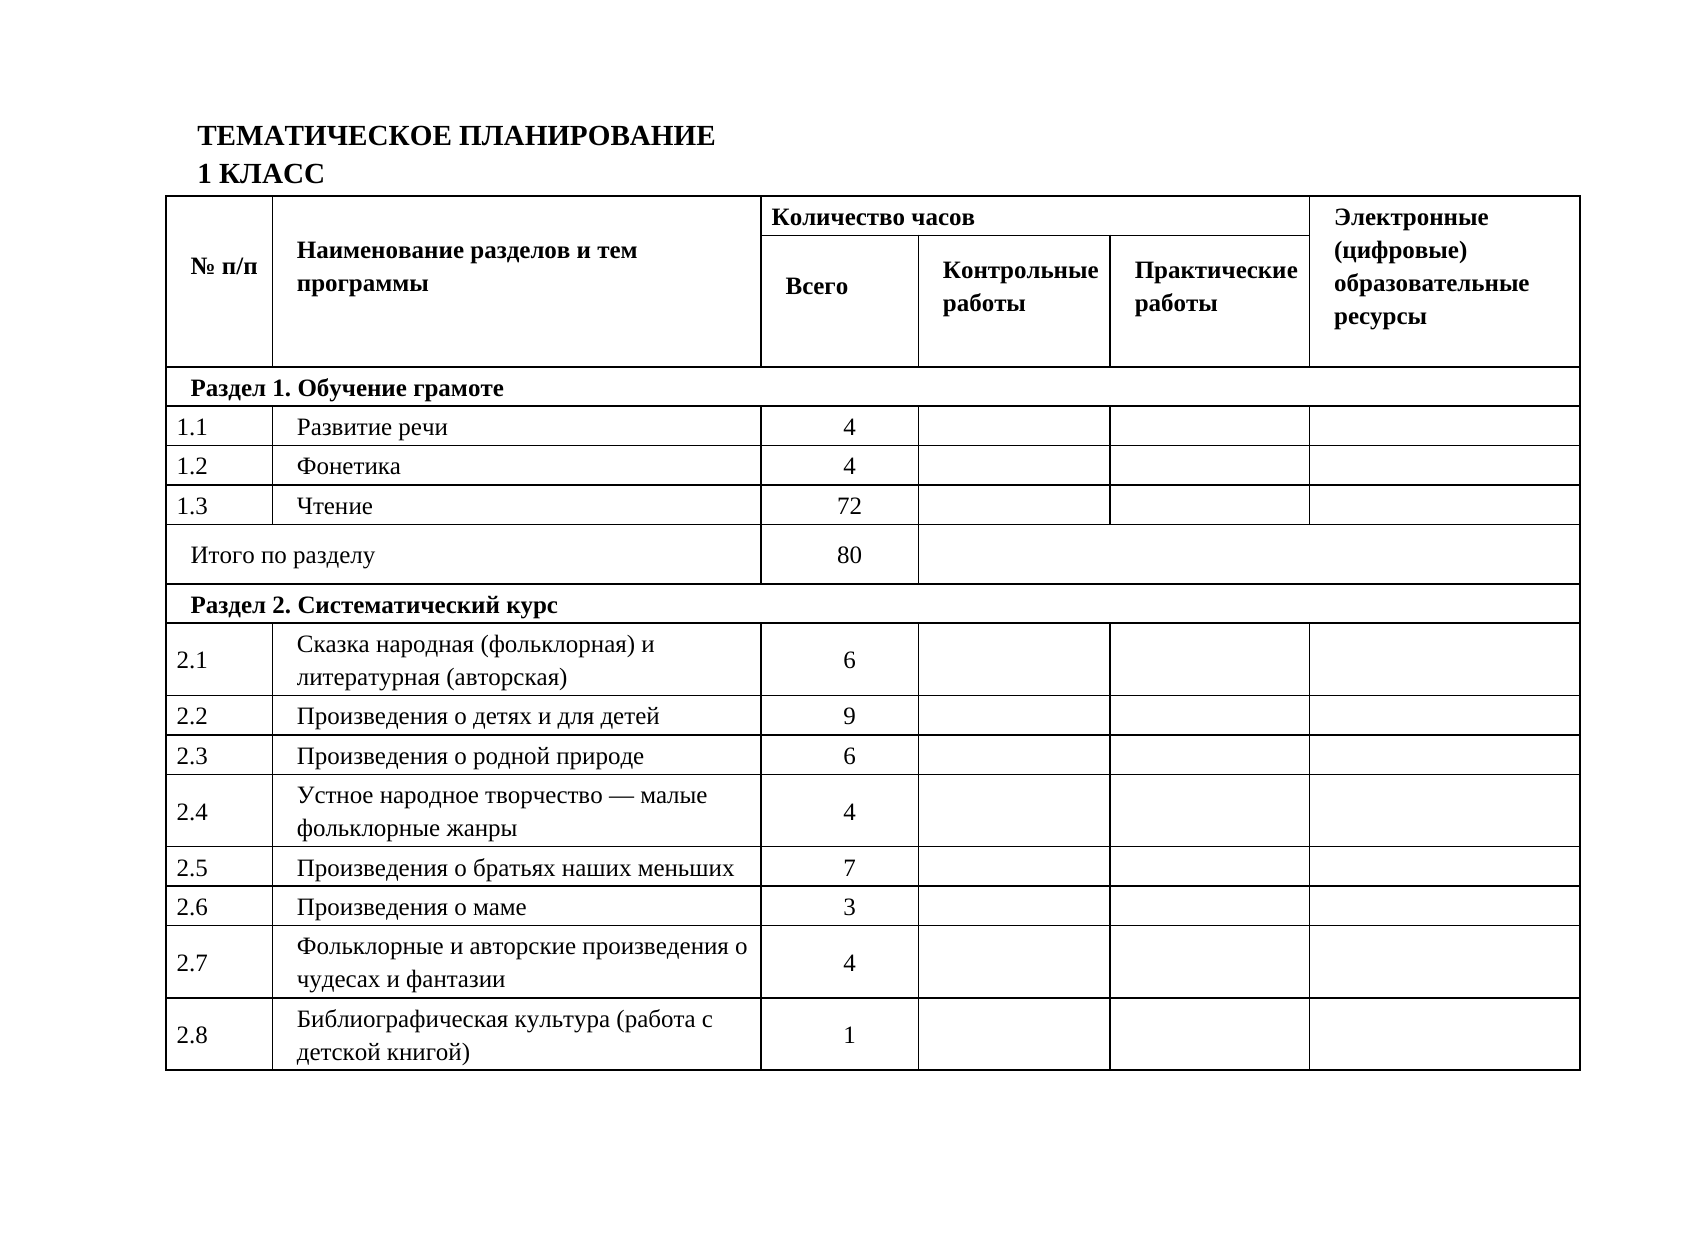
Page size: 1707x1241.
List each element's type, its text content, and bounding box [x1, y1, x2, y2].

table_cell [1310, 624, 1579, 695]
table_cell [1310, 847, 1579, 885]
table_cell Сказка народная (фольклорная) и литературная (авторская) [273, 624, 760, 695]
table_cell Развитие речи [273, 407, 760, 445]
table_cell 1.3 [167, 486, 272, 523]
table_cell [1310, 775, 1579, 846]
table_cell 6 [762, 624, 918, 695]
table_cell [1111, 407, 1309, 445]
table_cell [1310, 446, 1579, 484]
table_cell 4 [762, 407, 918, 445]
table_cell [919, 775, 1109, 846]
table_cell Библиографическая культура (работа с детской книгой) [273, 999, 760, 1069]
table_cell [1310, 696, 1579, 734]
table_cell 4 [762, 775, 918, 846]
table_cell 2.4 [167, 775, 272, 846]
table_cell 6 [762, 736, 918, 773]
table_cell 3 [762, 887, 918, 924]
table_cell 2.8 [167, 999, 272, 1069]
table_cell 4 [762, 926, 918, 997]
table_header № п/п [167, 197, 272, 366]
table_cell Произведения о маме [273, 887, 760, 924]
table_cell [1111, 999, 1309, 1069]
table_cell [919, 999, 1109, 1069]
table_cell [919, 696, 1109, 734]
table_cell [919, 926, 1109, 997]
table_cell Чтение [273, 486, 760, 523]
table_cell [1111, 736, 1309, 773]
table_cell Произведения о родной природе [273, 736, 760, 773]
table_cell Фольклорные и авторские произведения о чудесах и фантазии [273, 926, 760, 997]
table_cell [1310, 887, 1579, 924]
table_cell Раздел 1. Обучение грамоте [167, 368, 1579, 405]
table_cell [1111, 775, 1309, 846]
text ТЕМАТИЧЕСКОЕ ПЛАНИРОВАНИЕ [190, 118, 1618, 152]
table_cell [919, 525, 1579, 583]
table_cell [919, 486, 1109, 523]
table_cell Произведения о детях и для детей [273, 696, 760, 734]
table_cell [919, 887, 1109, 924]
table_cell [1310, 407, 1579, 445]
table_cell 1.2 [167, 446, 272, 484]
table_cell [919, 624, 1109, 695]
table_cell 4 [762, 446, 918, 484]
table_cell [919, 847, 1109, 885]
table_cell [1310, 736, 1579, 773]
table_cell 72 [762, 486, 918, 523]
table_cell 2.5 [167, 847, 272, 885]
table_cell Итого по разделу [167, 525, 760, 583]
table_header Количество часов [762, 197, 1309, 234]
table_cell [1310, 999, 1579, 1069]
table_cell 2.7 [167, 926, 272, 997]
table_cell [1111, 696, 1309, 734]
table_cell Устное народное творчество — малые фольклорные жанры [273, 775, 760, 846]
table_cell [919, 446, 1109, 484]
table_header Наименование разделов и тем программы [273, 197, 760, 366]
table_cell [919, 407, 1109, 445]
table_cell Фонетика [273, 446, 760, 484]
table_cell 1.1 [167, 407, 272, 445]
table_cell [1111, 624, 1309, 695]
table_cell [919, 736, 1109, 773]
table_cell [1111, 486, 1309, 523]
table_cell Всего [762, 236, 918, 366]
table_cell [1111, 847, 1309, 885]
table_cell 9 [762, 696, 918, 734]
table_cell 7 [762, 847, 918, 885]
table_cell Раздел 2. Систематический курс [167, 585, 1579, 622]
table_cell Произведения о братьях наших меньших [273, 847, 760, 885]
table_cell 2.2 [167, 696, 272, 734]
table_cell [1111, 446, 1309, 484]
table_cell 2.3 [167, 736, 272, 773]
table_cell [1310, 926, 1579, 997]
text 1 КЛАСС [190, 157, 1618, 190]
table_cell [1111, 926, 1309, 997]
table_cell Контрольные работы [919, 236, 1109, 366]
table_cell [1310, 486, 1579, 523]
table_cell Практические работы [1111, 236, 1309, 366]
table_cell [1111, 887, 1309, 924]
table_cell 2.6 [167, 887, 272, 924]
table_cell 1 [762, 999, 918, 1069]
table_cell 80 [762, 525, 918, 583]
table_header Электронные (цифровые) образовательные ресурсы [1310, 197, 1579, 366]
table_cell 2.1 [167, 624, 272, 695]
